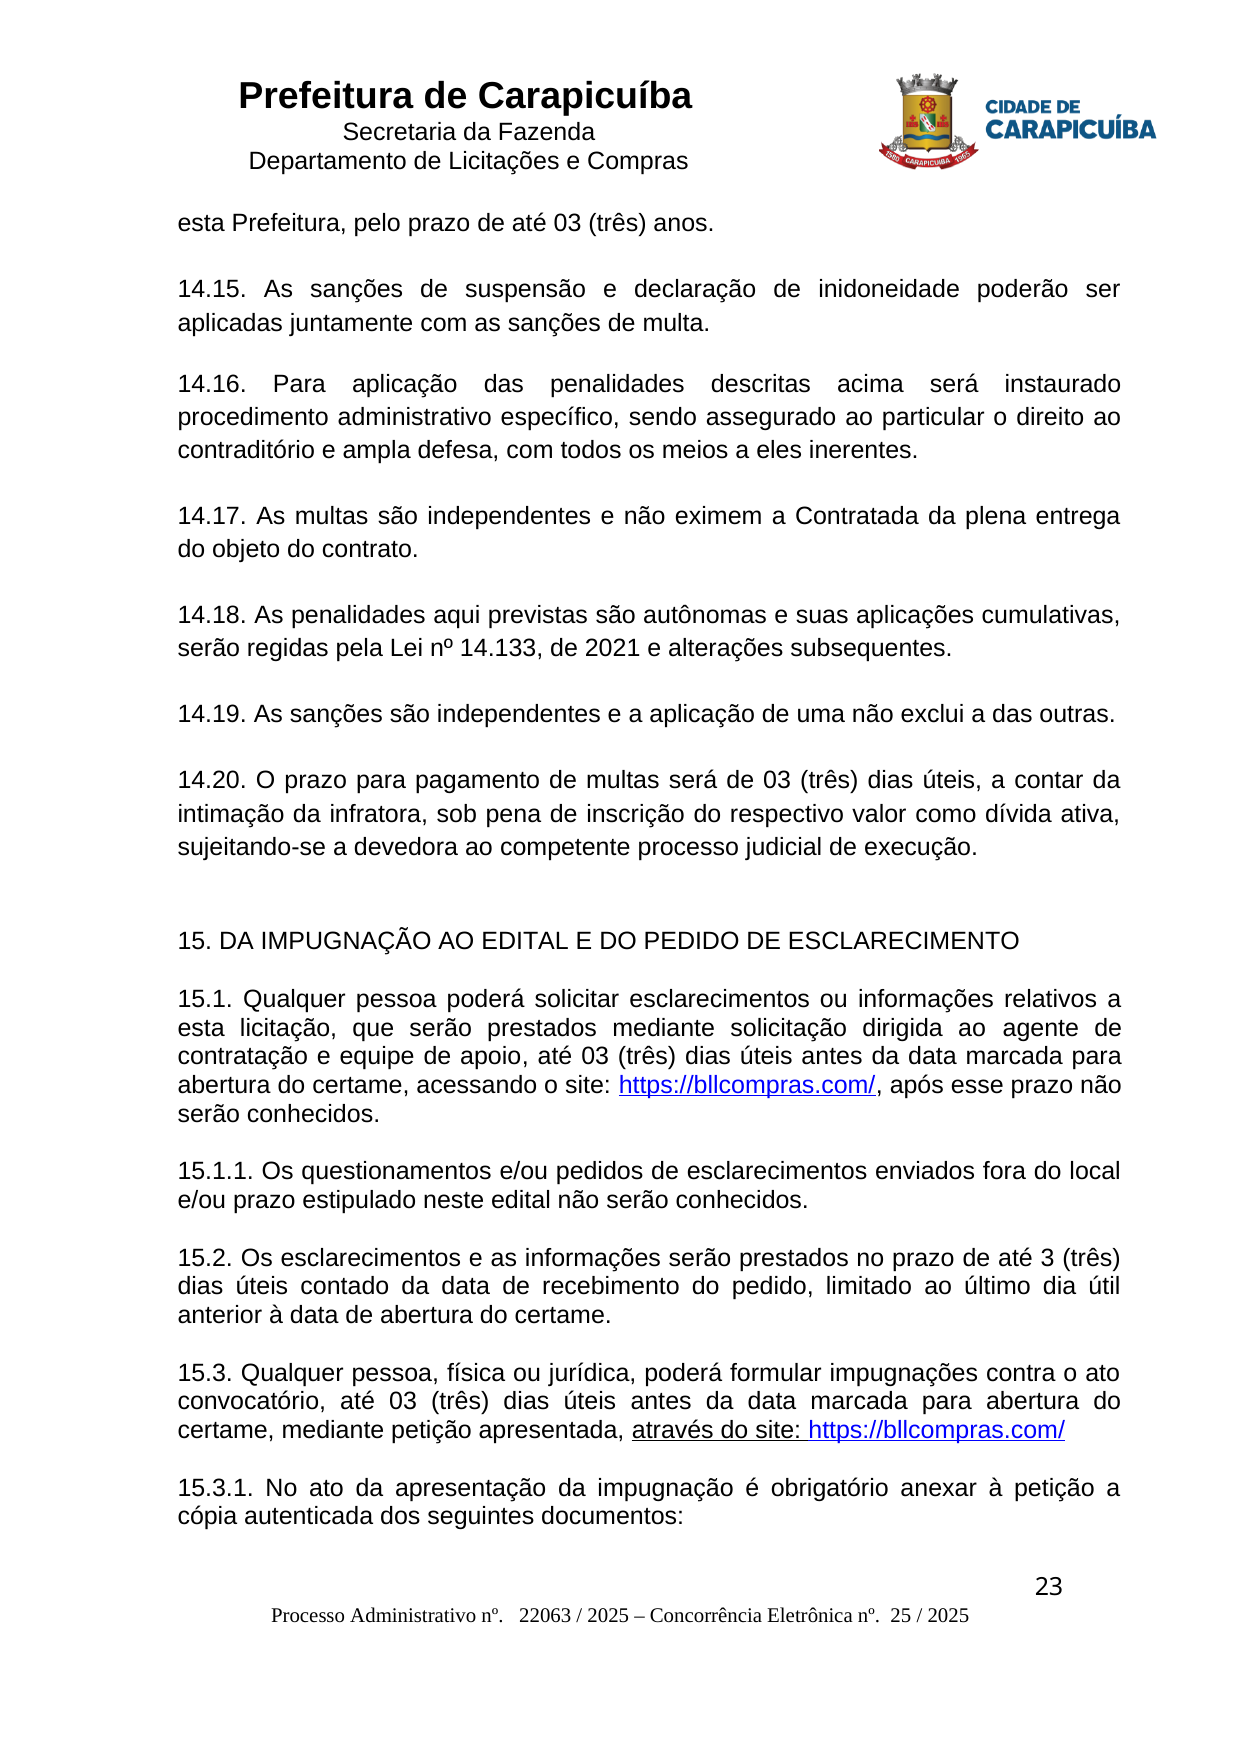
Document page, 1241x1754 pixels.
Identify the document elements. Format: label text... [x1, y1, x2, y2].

text 14.20. O prazo para pagamento de multas será de 03 (três) dias úteis, a contar da intimação da infratora, sob pena de inscrição do respectivo valor como dívida ativa, sujeitando-se a devedora ao competente processo judicial de execução. [177, 766, 1122, 860]
text 15.3. Qualquer pessoa, física ou jurídica, poderá formular impugnações contra o ato convocatório, até 03 (três) dias úteis antes da data marcada para abertura do certame, mediante petição apresentada, através do site: https://bllcompras.com/ [177, 1358, 1122, 1444]
text 14.19. As sanções são independentes e a aplicação de uma não exclui a das outras. [177, 699, 1122, 728]
text 15. DA IMPUGNAÇÃO AO EDITAL E DO PEDIDO DE ESCLARECIMENTO [177, 926, 1122, 955]
text 15.2. Os esclarecimentos e as informações serão prestados no prazo de até 3 (três) dias úteis contado da data de recebimento do pedido, limitado ao último dia útil anterior à data de abertura do certame. [177, 1243, 1122, 1329]
text 15.1. Qualquer pessoa poderá solicitar esclarecimentos ou informações relativos a esta licitação, que serão prestados mediante solicitação dirigida ao agente de contratação e equipe de apoio, até 03 (três) dias úteis antes da data marcada para abertura do certame, acessando o site: https://bllcompras.com/, após esse prazo não serão conhecidos. [177, 984, 1122, 1128]
text 14.15. As sanções de suspensão e declaração de inidoneidade poderão ser aplicadas juntamente com as sanções de multa. [177, 274, 1122, 336]
picture [877, 65, 1159, 172]
text 14.16. Para aplicação das penalidades descritas acima será instaurado procedimento administrativo específico, sendo assegurado ao particular o direito ao contraditório e ampla defesa, com todos os meios a eles inerentes. [177, 369, 1122, 464]
text 15.3.1. No ato da apresentação da impugnação é obrigatório anexar à petição a cópia autenticada dos seguintes documentos: [177, 1473, 1122, 1530]
text 14.18. As penalidades aqui previstas são autônomas e suas aplicações cumulativas, serão regidas pela Lei nº 14.133, de 2021 e alterações subsequentes. [177, 600, 1122, 662]
text 14.17. As multas são independentes e não eximem a Contratada da plena entrega do objeto do contrato. [177, 501, 1122, 563]
text 15.1.1. Os questionamentos e/ou pedidos de esclarecimentos enviados fora do local e/ou prazo estipulado neste edital não serão conhecidos. [177, 1156, 1122, 1214]
